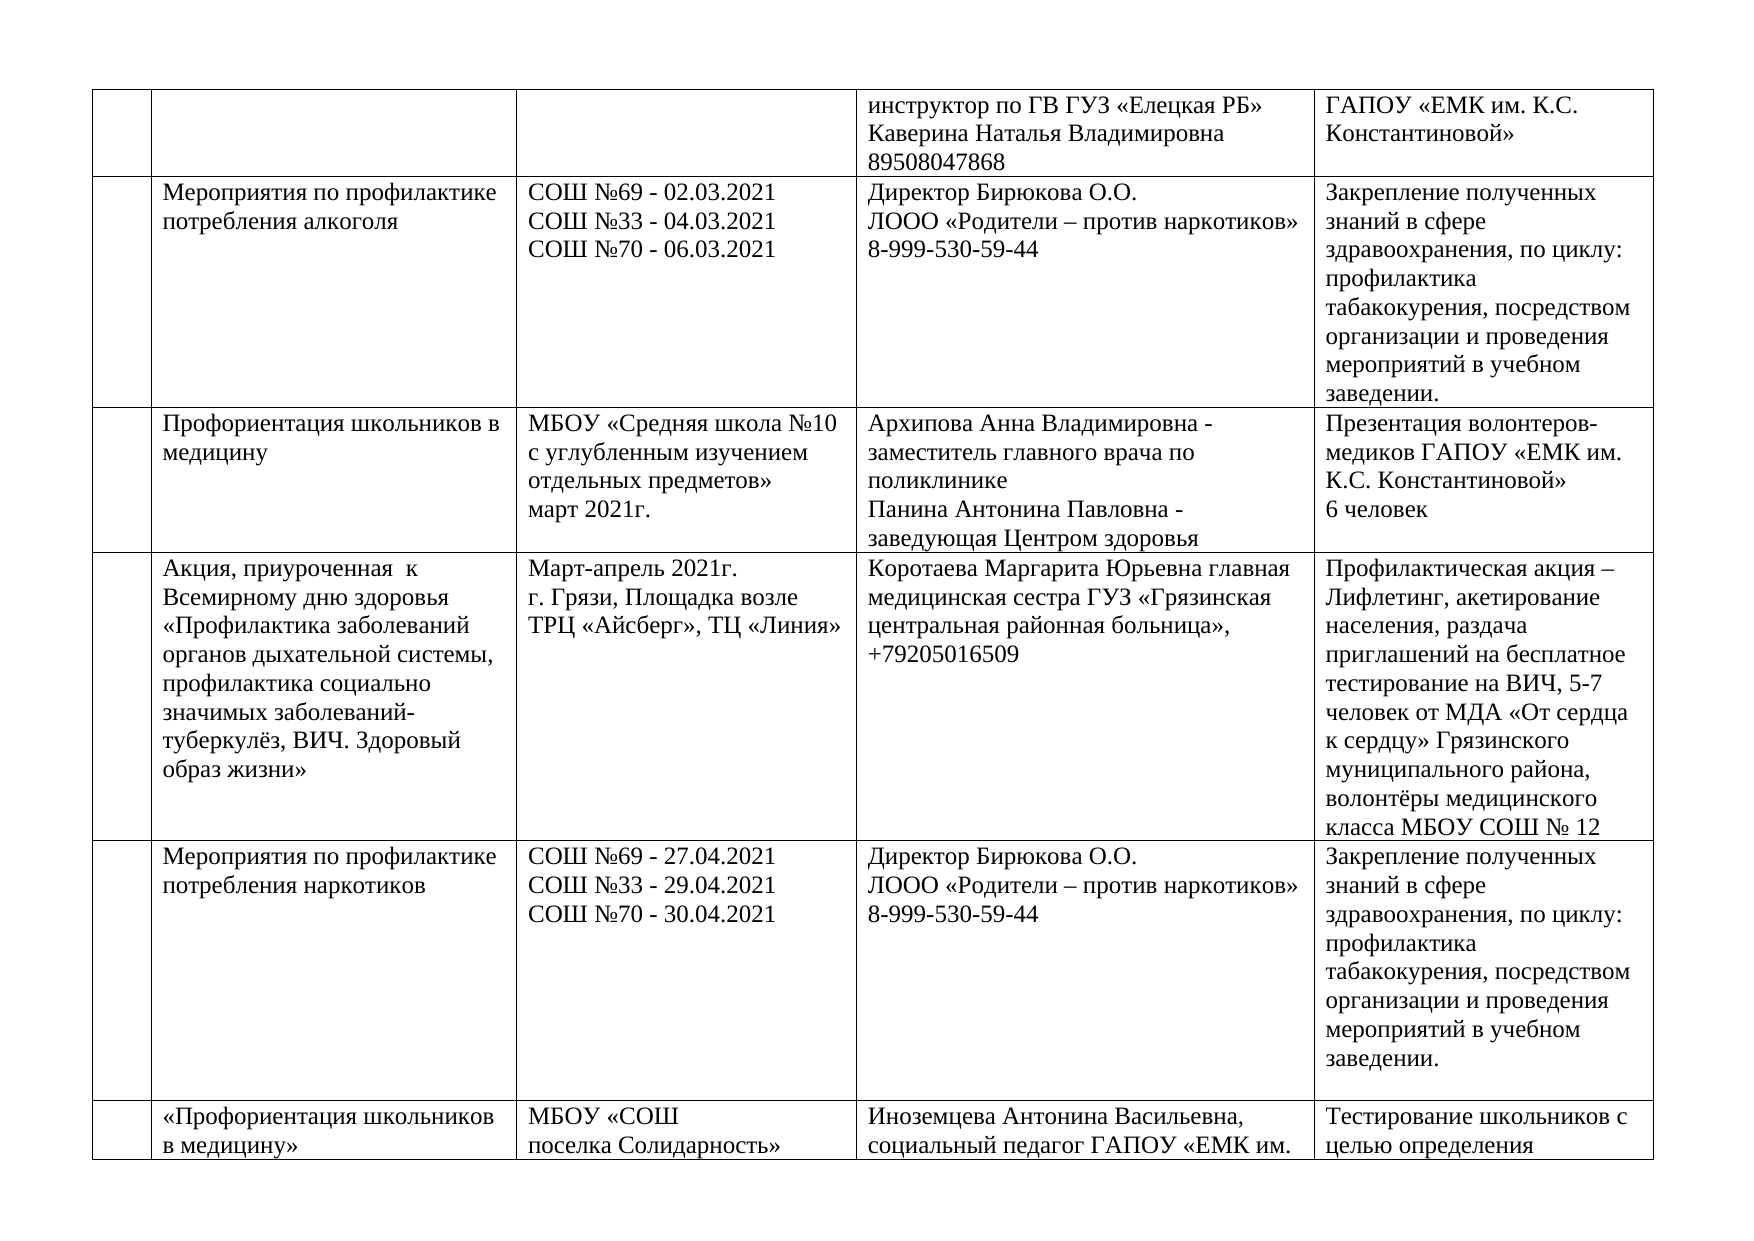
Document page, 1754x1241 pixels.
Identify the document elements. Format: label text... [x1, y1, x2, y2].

table_cell Закрепление полученных знаний в сфере здравоохранения, по циклу: профилактика табакокурения, посредством организации и проведения мероприятий в учебном заведении. [1315, 177, 1653, 407]
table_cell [1315, 1101, 1653, 1159]
table_cell [93, 841, 151, 1100]
table_cell Директор Бирюкова О.О. ЛООО «Родители – против наркотиков» 8-999-530-59-44 [857, 177, 1314, 407]
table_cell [152, 90, 516, 176]
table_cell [517, 90, 856, 176]
table_cell Директор Бирюкова О.О. ЛООО «Родители – против наркотиков» 8-999-530-59-44 [857, 841, 1314, 1100]
table_cell [93, 1101, 151, 1159]
table_cell [93, 90, 151, 176]
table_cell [517, 1101, 856, 1159]
table_cell [93, 553, 151, 840]
table_cell Коротаева Маргарита Юрьевна главная медицинская сестра ГУЗ «Грязинская центральная районная больница», +79205016509 [857, 553, 1314, 840]
table_cell [93, 408, 151, 552]
table_cell Архипова Анна Владимировна -заместитель главного врача по поликлинике Панина Антонина Павловна - заведующая Центром здоровья [857, 408, 1314, 552]
table_cell [93, 177, 151, 407]
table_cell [1315, 90, 1653, 176]
table_cell Презентация волонтеров-медиков ГАПОУ «ЕМК им. К.С. Константиновой» 6 человек [1315, 408, 1653, 552]
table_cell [152, 1101, 516, 1159]
table_cell МБОУ «Средняя школа №10 с углубленным изучением отдельных предметов» март 2021г. [517, 408, 856, 552]
table_cell Мероприятия по профилактике потребления алкоголя [152, 177, 516, 407]
table_cell Акция, приуроченная к Всемирному дню здоровья «Профилактика заболеваний органов дыхательной системы, профилактика социально значимых заболеваний-туберкулёз, ВИЧ. Здоровый образ жизни» [152, 553, 516, 840]
table_cell СОШ №69 - 27.04.2021 СОШ №33 - 29.04.2021 СОШ №70 - 30.04.2021 [517, 841, 856, 1100]
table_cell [857, 90, 1314, 176]
table_cell Мероприятия по профилактике потребления наркотиков [152, 841, 516, 1100]
table_cell Март-апрель 2021г. г. Грязи, Площадка возле ТРЦ «Айсберг», ТЦ «Линия» [517, 553, 856, 840]
table_cell Закрепление полученных знаний в сфере здравоохранения, по циклу: профилактика табакокурения, посредством организации и проведения мероприятий в учебном заведении. [1315, 841, 1653, 1100]
table_cell Профилактическая акция – Лифлетинг, акетирование населения, раздача приглашений на бесплатное тестирование на ВИЧ, 5-7 человек от МДА «От сердца к сердцу» Грязинского муниципального района, волонтёры медицинского класса МБОУ СОШ № 12 [1315, 553, 1653, 840]
table_cell СОШ №69 - 02.03.2021 СОШ №33 - 04.03.2021 СОШ №70 - 06.03.2021 [517, 177, 856, 407]
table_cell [857, 1101, 1314, 1159]
table_cell Профориентация школьников в медицину [152, 408, 516, 552]
